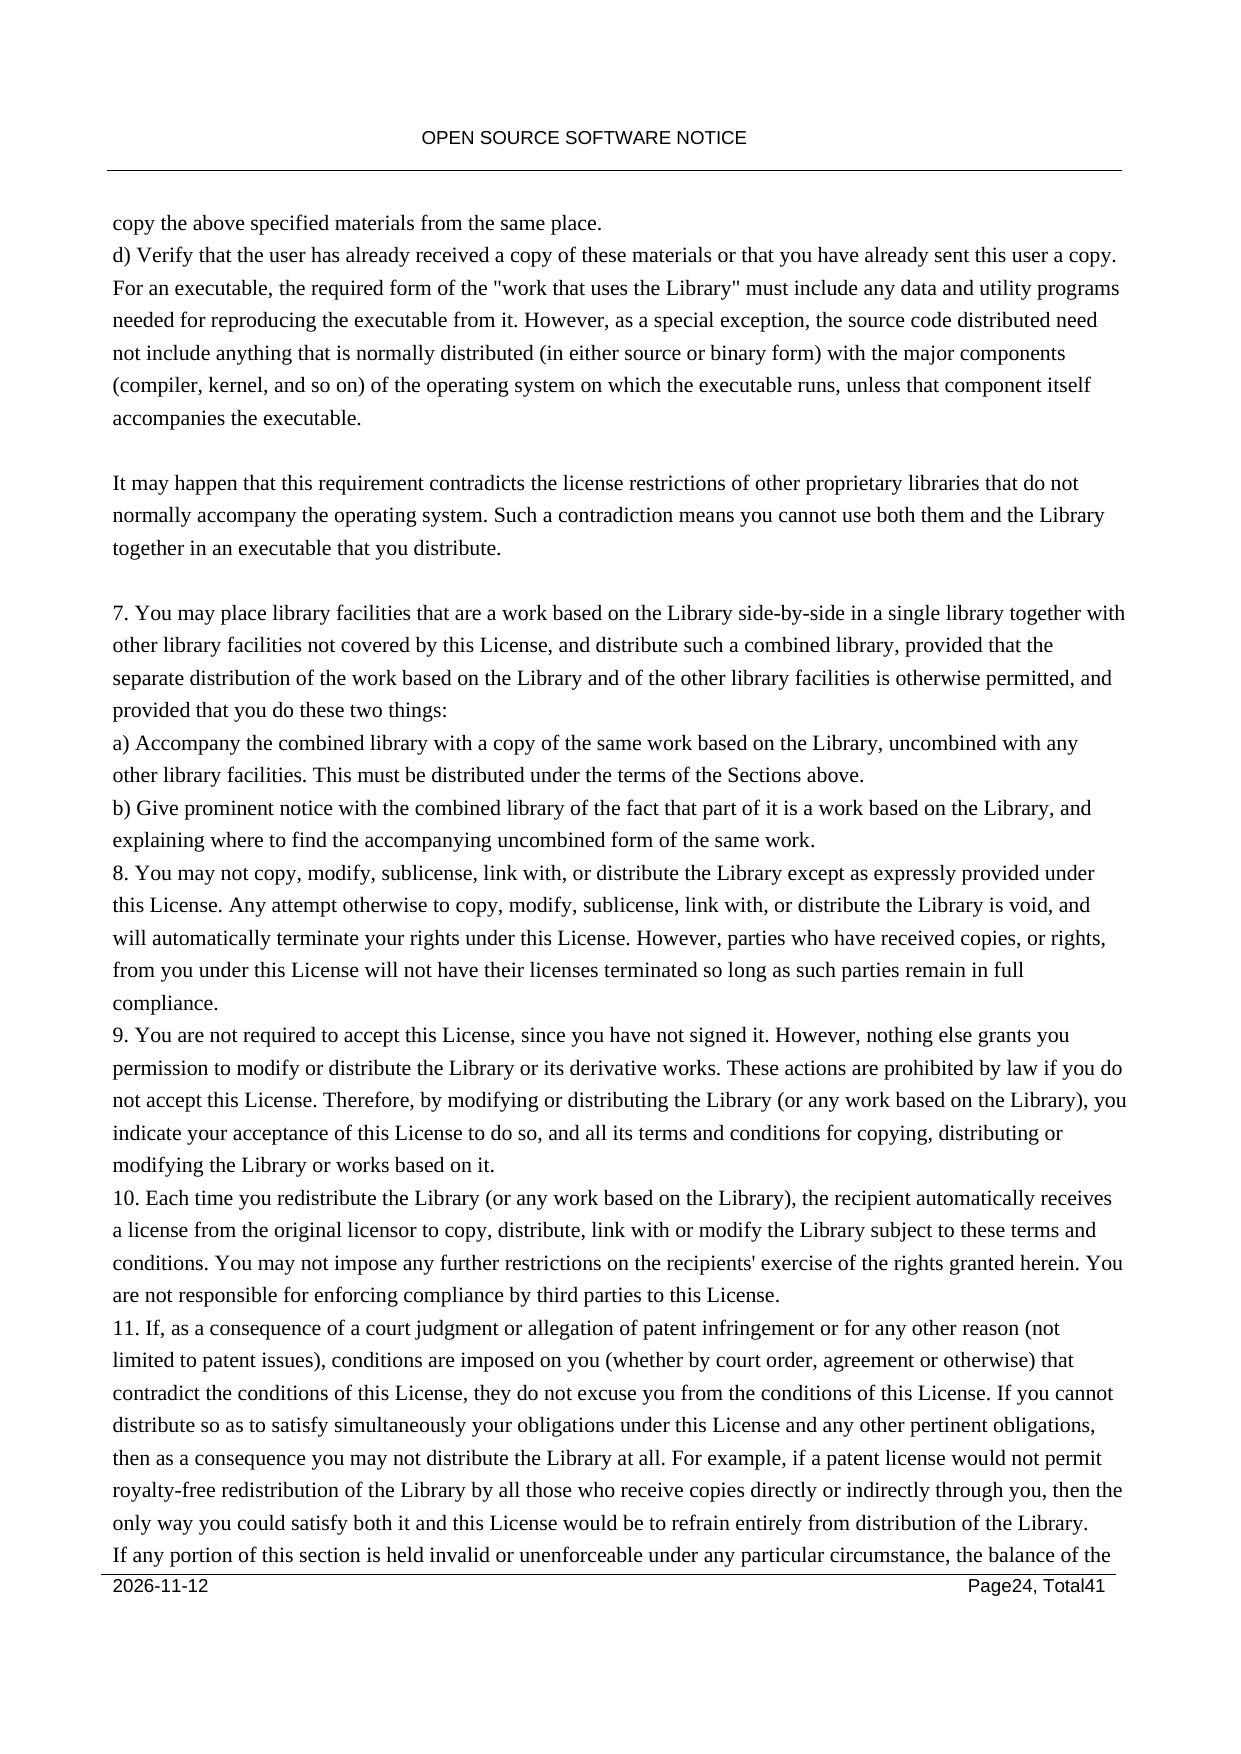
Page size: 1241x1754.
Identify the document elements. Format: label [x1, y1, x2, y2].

text [112, 206, 1128, 1571]
